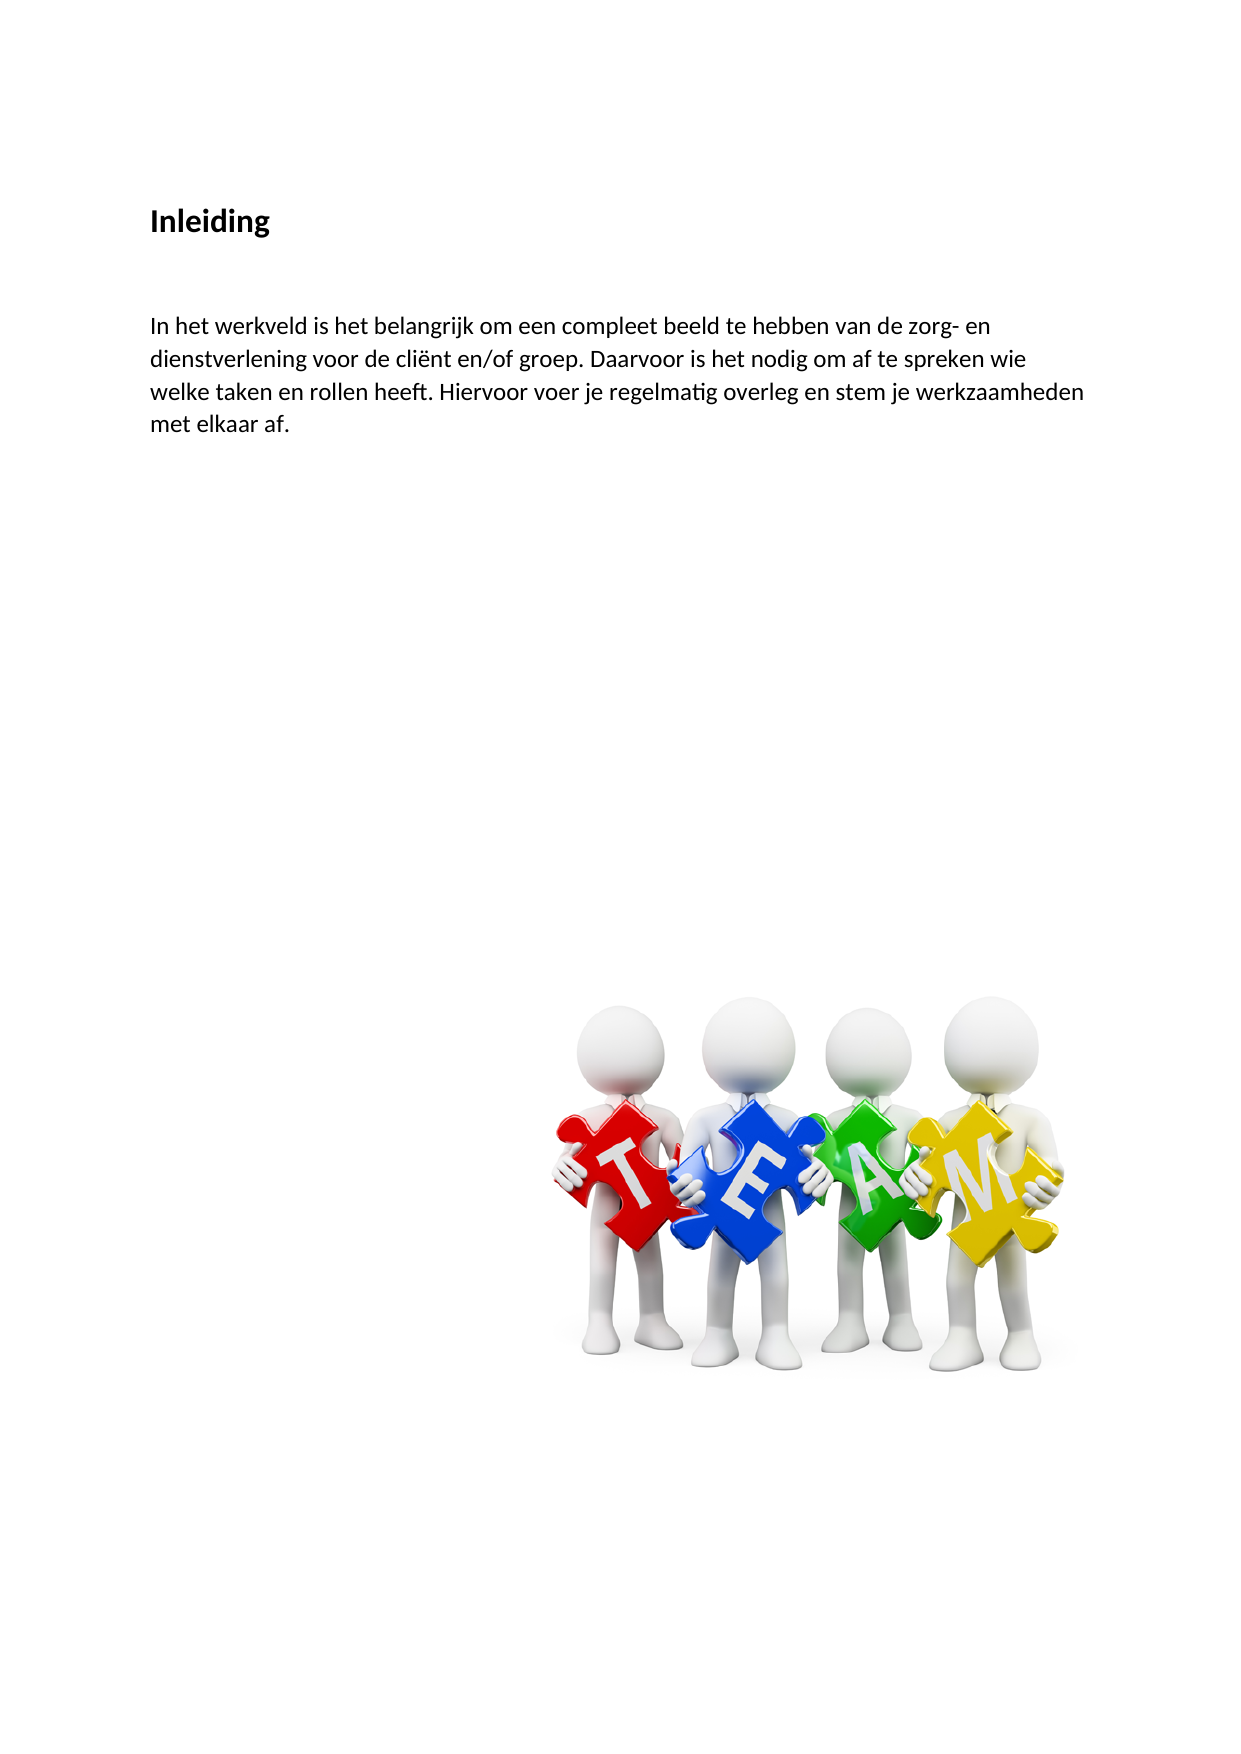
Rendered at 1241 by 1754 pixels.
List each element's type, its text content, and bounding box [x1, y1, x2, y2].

text In het werkveld is het belangrijk om een compleet beeld te hebben van de zorg- en dienstverlening voor de cliënt en/of groep. Daarvoor is het nodig om af te spreken wie welke taken en rollen heeft. Hiervoor voer je regelmatig overleg en stem je werkzaamheden met elkaar af. [150, 310, 1090, 439]
text Inleiding [150, 199, 1090, 240]
picture [533, 975, 1088, 1391]
